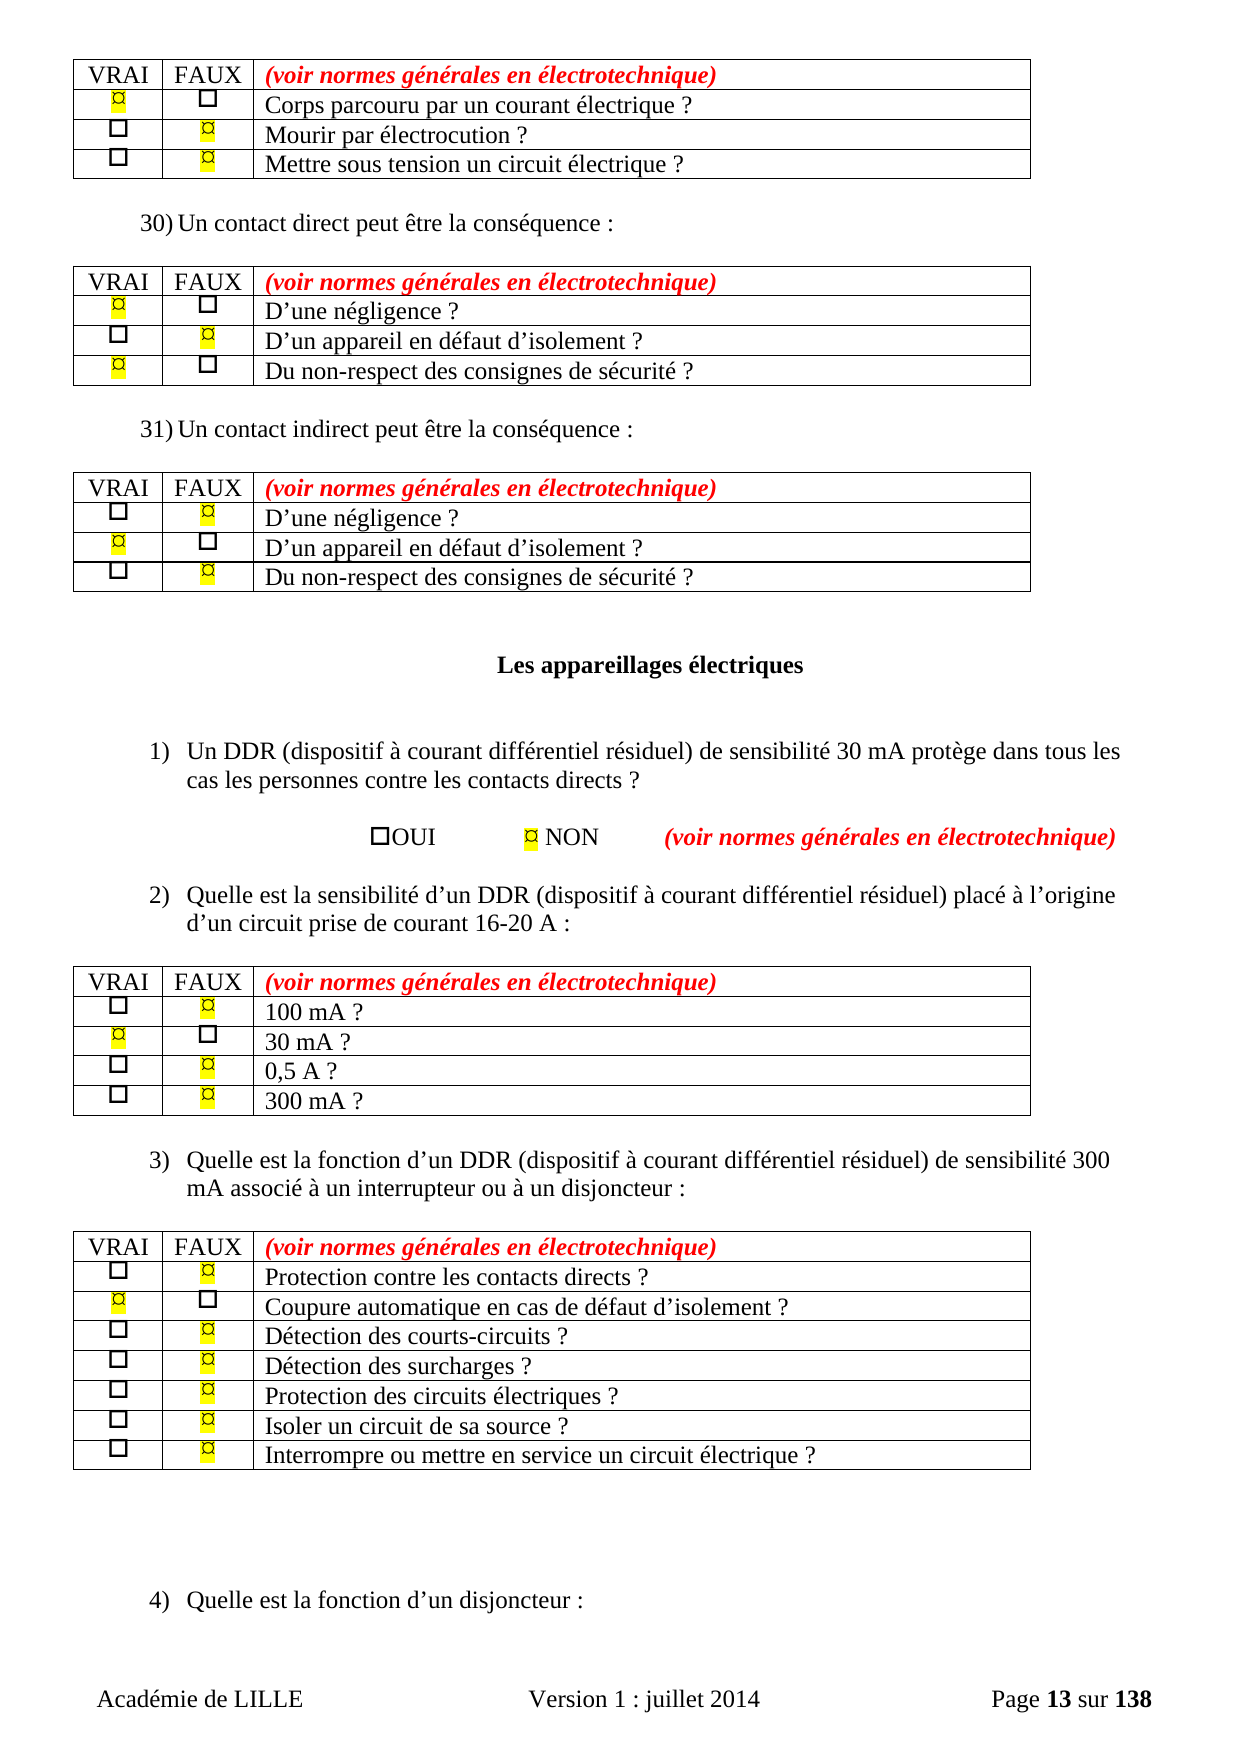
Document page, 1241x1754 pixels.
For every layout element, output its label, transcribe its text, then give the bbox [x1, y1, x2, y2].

list Un contact direct peut être la conséquence : [140, 208, 1152, 237]
table_cell [74, 1321, 162, 1350]
table_cell [74, 296, 162, 325]
table_cell [74, 1351, 162, 1380]
table_cell [163, 1411, 253, 1439]
table_cell [163, 1262, 253, 1291]
table_cell [74, 1381, 162, 1410]
table_cell [163, 1027, 253, 1055]
table_cell Corps parcouru par un courant électrique ? [254, 90, 1030, 119]
table_header FAUX [163, 967, 253, 996]
table_cell [163, 997, 253, 1026]
list Un DDR (dispositif à courant différentiel résiduel) de sensibilité 30 mA protège dans tous les cas les personnes contre les contacts directs ? [149, 736, 1152, 793]
table_header FAUX [163, 473, 253, 502]
table_cell [163, 150, 253, 178]
table_header VRAI [74, 967, 162, 996]
table_header FAUX [163, 1232, 253, 1261]
table_cell 100 mA ? [254, 997, 1030, 1026]
table_header VRAI [74, 267, 162, 295]
table_cell [74, 1027, 162, 1055]
table_header VRAI [74, 473, 162, 502]
table_cell [74, 90, 162, 119]
table_cell [163, 1381, 253, 1410]
table_cell [74, 1411, 162, 1439]
table_cell [74, 1086, 162, 1115]
table_header VRAI [74, 60, 162, 89]
table_cell [163, 356, 253, 385]
table_cell Isoler un circuit de sa source ? [254, 1411, 1030, 1439]
table_cell 300 mA ? [254, 1086, 1030, 1115]
table_cell [163, 533, 253, 561]
table_cell [163, 503, 253, 532]
table_cell [163, 326, 253, 355]
table_cell D’une négligence ? [254, 503, 1030, 532]
table_cell Protection contre les contacts directs ? [254, 1262, 1030, 1291]
table_cell [74, 326, 162, 355]
table_cell [74, 997, 162, 1026]
table_cell [163, 1351, 253, 1380]
table_header (voir normes générales en électrotechnique) [254, 967, 1030, 996]
table_cell Mettre sous tension un circuit électrique ? [254, 150, 1030, 178]
table_cell [74, 563, 162, 591]
table_cell Du non-respect des consignes de sécurité ? [254, 563, 1030, 591]
table_cell [74, 1292, 162, 1320]
table_cell D’un appareil en défaut d’isolement ? [254, 326, 1030, 355]
table_cell [163, 296, 253, 325]
table_cell [74, 150, 162, 178]
table_cell [74, 1056, 162, 1085]
table_cell Détection des courts-circuits ? [254, 1321, 1030, 1350]
list Quelle est la fonction d’un DDR (dispositif à courant différentiel résiduel) de sensibilité 300 mA associé à un interrupteur ou à un disjoncteur : [149, 1145, 1152, 1202]
table_cell [163, 90, 253, 119]
table_cell Coupure automatique en cas de défaut d’isolement ? [254, 1292, 1030, 1320]
table_cell [163, 1321, 253, 1350]
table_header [254, 267, 1030, 295]
table_cell Du non-respect des consignes de sécurité ? [254, 356, 1030, 385]
table_header (voir normes générales en électrotechnique) [254, 1232, 1030, 1261]
table_cell 30 mA ? [254, 1027, 1030, 1055]
table_header FAUX [163, 60, 253, 89]
table_cell [163, 1292, 253, 1320]
list Un contact indirect peut être la conséquence : [140, 414, 1152, 443]
list Quelle est la fonction d’un disjoncteur : [149, 1585, 1152, 1614]
table_cell 0,5 A ? [254, 1056, 1030, 1085]
text OUI NON (voir normes générales en électrotechnique) [74, 822, 1152, 851]
table_cell [163, 563, 253, 591]
table_cell [163, 120, 253, 148]
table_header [254, 60, 1030, 89]
table_cell [74, 356, 162, 385]
table_cell [74, 120, 162, 148]
table_cell [74, 533, 162, 561]
table_cell Détection des surcharges ? [254, 1351, 1030, 1380]
table_cell [163, 1086, 253, 1115]
table_header FAUX [163, 267, 253, 295]
table_cell Interrompre ou mettre en service un circuit électrique ? [254, 1441, 1030, 1469]
table_cell [74, 1262, 162, 1291]
text Les appareillages électriques [149, 650, 1152, 678]
table_cell D’une négligence ? [254, 296, 1030, 325]
table_header VRAI [74, 1232, 162, 1261]
table_cell [74, 503, 162, 532]
table_cell Mourir par électrocution ? [254, 120, 1030, 148]
table_cell Protection des circuits électriques ? [254, 1381, 1030, 1410]
table_cell D’un appareil en défaut d’isolement ? [254, 533, 1030, 561]
table_cell [163, 1056, 253, 1085]
table_header (voir normes générales en électrotechnique) [254, 473, 1030, 502]
table_cell [163, 1441, 253, 1469]
table_cell [74, 1441, 162, 1469]
list Quelle est la sensibilité d’un DDR (dispositif à courant différentiel résiduel) placé à l’origine d’un circuit prise de courant 16-20 A : [149, 880, 1152, 937]
